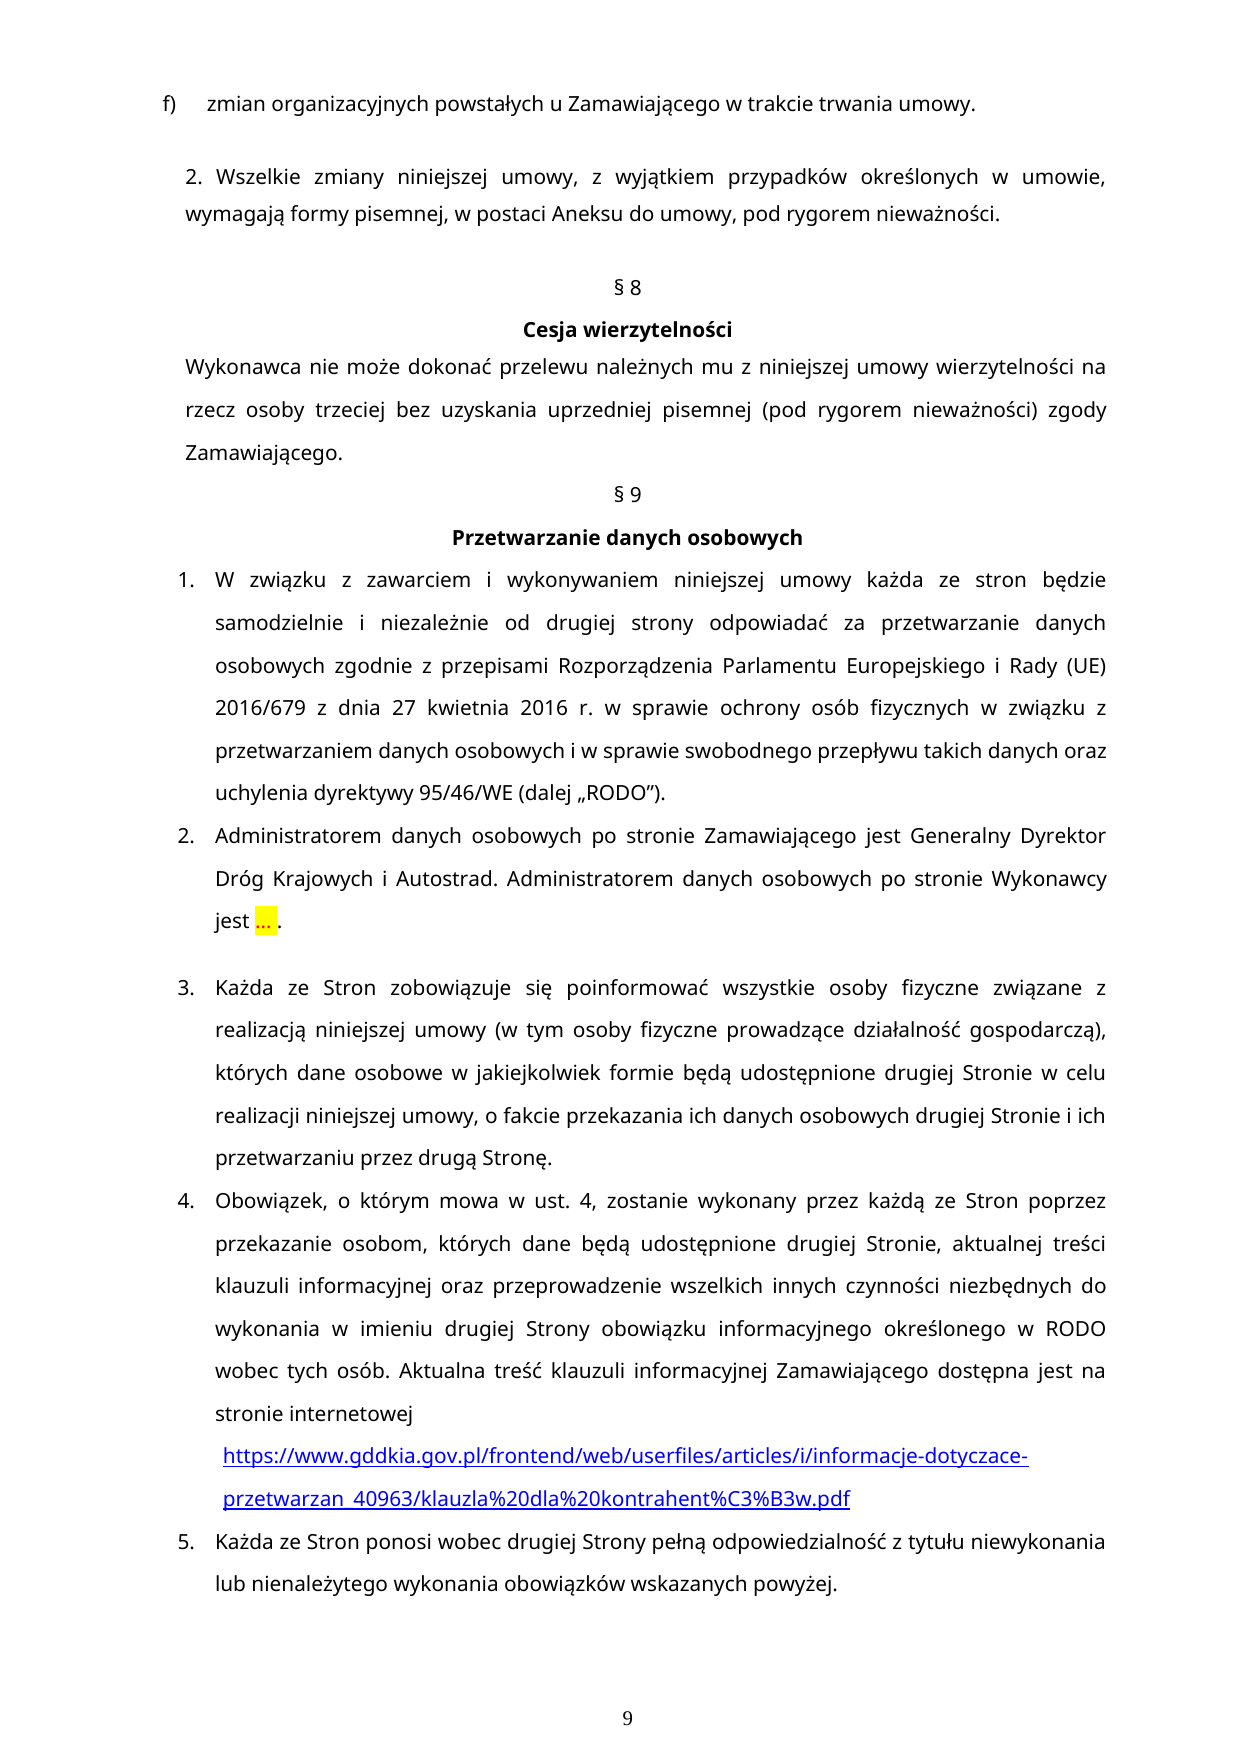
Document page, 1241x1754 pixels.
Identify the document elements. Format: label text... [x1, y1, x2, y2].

list Administratorem danych osobowych po stronie Zamawiającego jest Generalny Dyrektor Dróg Krajowych i Autostrad. Administratorem danych osobowych po stronie Wykonawcy jest … . [177, 821, 1107, 935]
list Każda ze Stron zobowiązuje się poinformować wszystkie osoby fizyczne związane z realizacją niniejszej umowy (w tym osoby fizyczne prowadzące działalność gospodarczą), których dane osobowe w jakiejkolwiek formie będą udostępnione drugiej Stronie w celu realizacji niniejszej umowy, o fakcie przekazania ich danych osobowych drugiej Stronie i ich przetwarzaniu przez drugą Stronę. [177, 973, 1107, 1172]
text § 8 [148, 273, 1107, 301]
text 2. Wszelkie zmiany niniejszej umowy, z wyjątkiem przypadków określonych w umowie, wymagają formy pisemnej, w postaci Aneksu do umowy, pod rygorem nieważności. [185, 162, 1107, 228]
list W związku z zawarciem i wykonywaniem niniejszej umowy każda ze stron będzie samodzielnie i niezależnie od drugiej strony odpowiadać za przetwarzanie danych osobowych zgodnie z przepisami Rozporządzenia Parlamentu Europejskiego i Rady (UE) 2016/679 z dnia 27 kwietnia 2016 r. w sprawie ochrony osób fizycznych w związku z przetwarzaniem danych osobowych i w sprawie swobodnego przepływu takich danych oraz uchylenia dyrektywy 95/46/WE (dalej „RODO”). [177, 566, 1107, 807]
list Obowiązek, o którym mowa w ust. 4, zostanie wykonany przez każdą ze Stron poprzez przekazanie osobom, których dane będą udostępnione drugiej Stronie, aktualnej treści klauzuli informacyjnej oraz przeprowadzenie wszelkich innych czynności niezbędnych do wykonania w imieniu drugiej Strony obowiązku informacyjnego określonego w RODO wobec tych osób. Aktualna treść klauzuli informacyjnej Zamawiającego dostępna jest na stronie internetowej [177, 1186, 1107, 1427]
text Wykonawca nie może dokonać przelewu należnych mu z niniejszej umowy wierzytelności na rzecz osoby trzeciej bez uzyskania uprzedniej pisemnej (pod rygorem nieważności) zgody Zamawiającego. [185, 352, 1107, 466]
list zmian organizacyjnych powstałych u Zamawiającego w trakcie trwania umowy. [162, 89, 1107, 117]
text Przetwarzanie danych osobowych [148, 523, 1107, 551]
list https://www.gddkia.gov.pl/frontend/web/userfiles/articles/i/informacje-dotyczace-przetwarzan_40963/klauzla%20dla%20kontrahent%C3%B3w.pdf [223, 1442, 1107, 1513]
text Cesja wierzytelności [148, 316, 1107, 344]
list Każda ze Stron ponosi wobec drugiej Strony pełną odpowiedzialność z tytułu niewykonania lub nienależytego wykonania obowiązków wskazanych powyżej. [177, 1527, 1107, 1598]
text § 9 [148, 480, 1107, 509]
